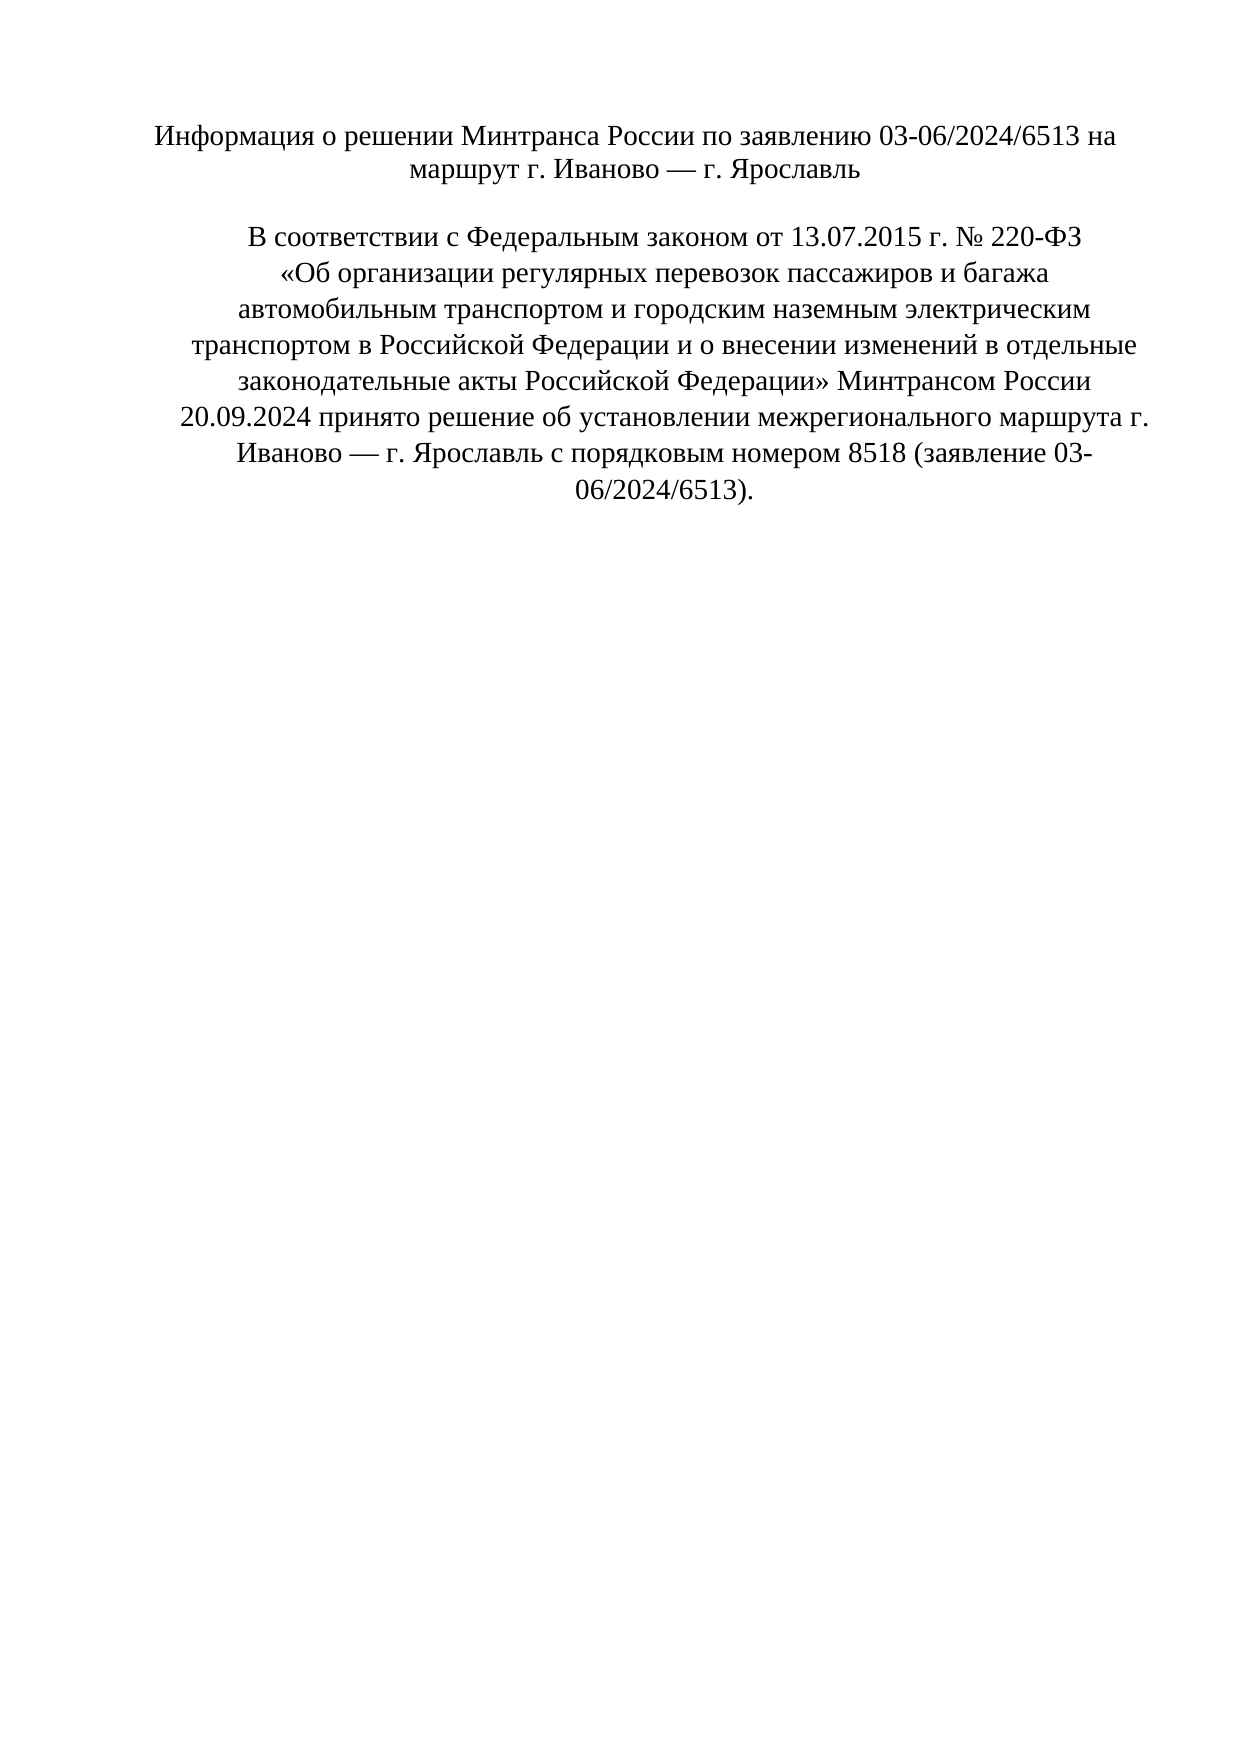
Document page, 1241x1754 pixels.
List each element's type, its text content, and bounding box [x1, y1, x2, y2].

text В соответствии с Федеральным законом от 13.07.2015 г. № 220-ФЗ «Об организации регулярных перевозок пассажиров и багажа автомобильным транспортом и городским наземным электрическим транспортом в Российской Федерации и о внесении изменений в отдельные законодательные акты Российской Федерации» Минтрансом России 20.09.2024 принято решение об установлении межрегионального маршрута г. Иваново — г. Ярославль с порядковым номером 8518 (заявление 03-06/2024/6513). [177, 219, 1152, 505]
text Информация о решении Минтранса России по заявлению 03-06/2024/6513 на маршрут г. Иваново — г. Ярославль [118, 118, 1152, 185]
